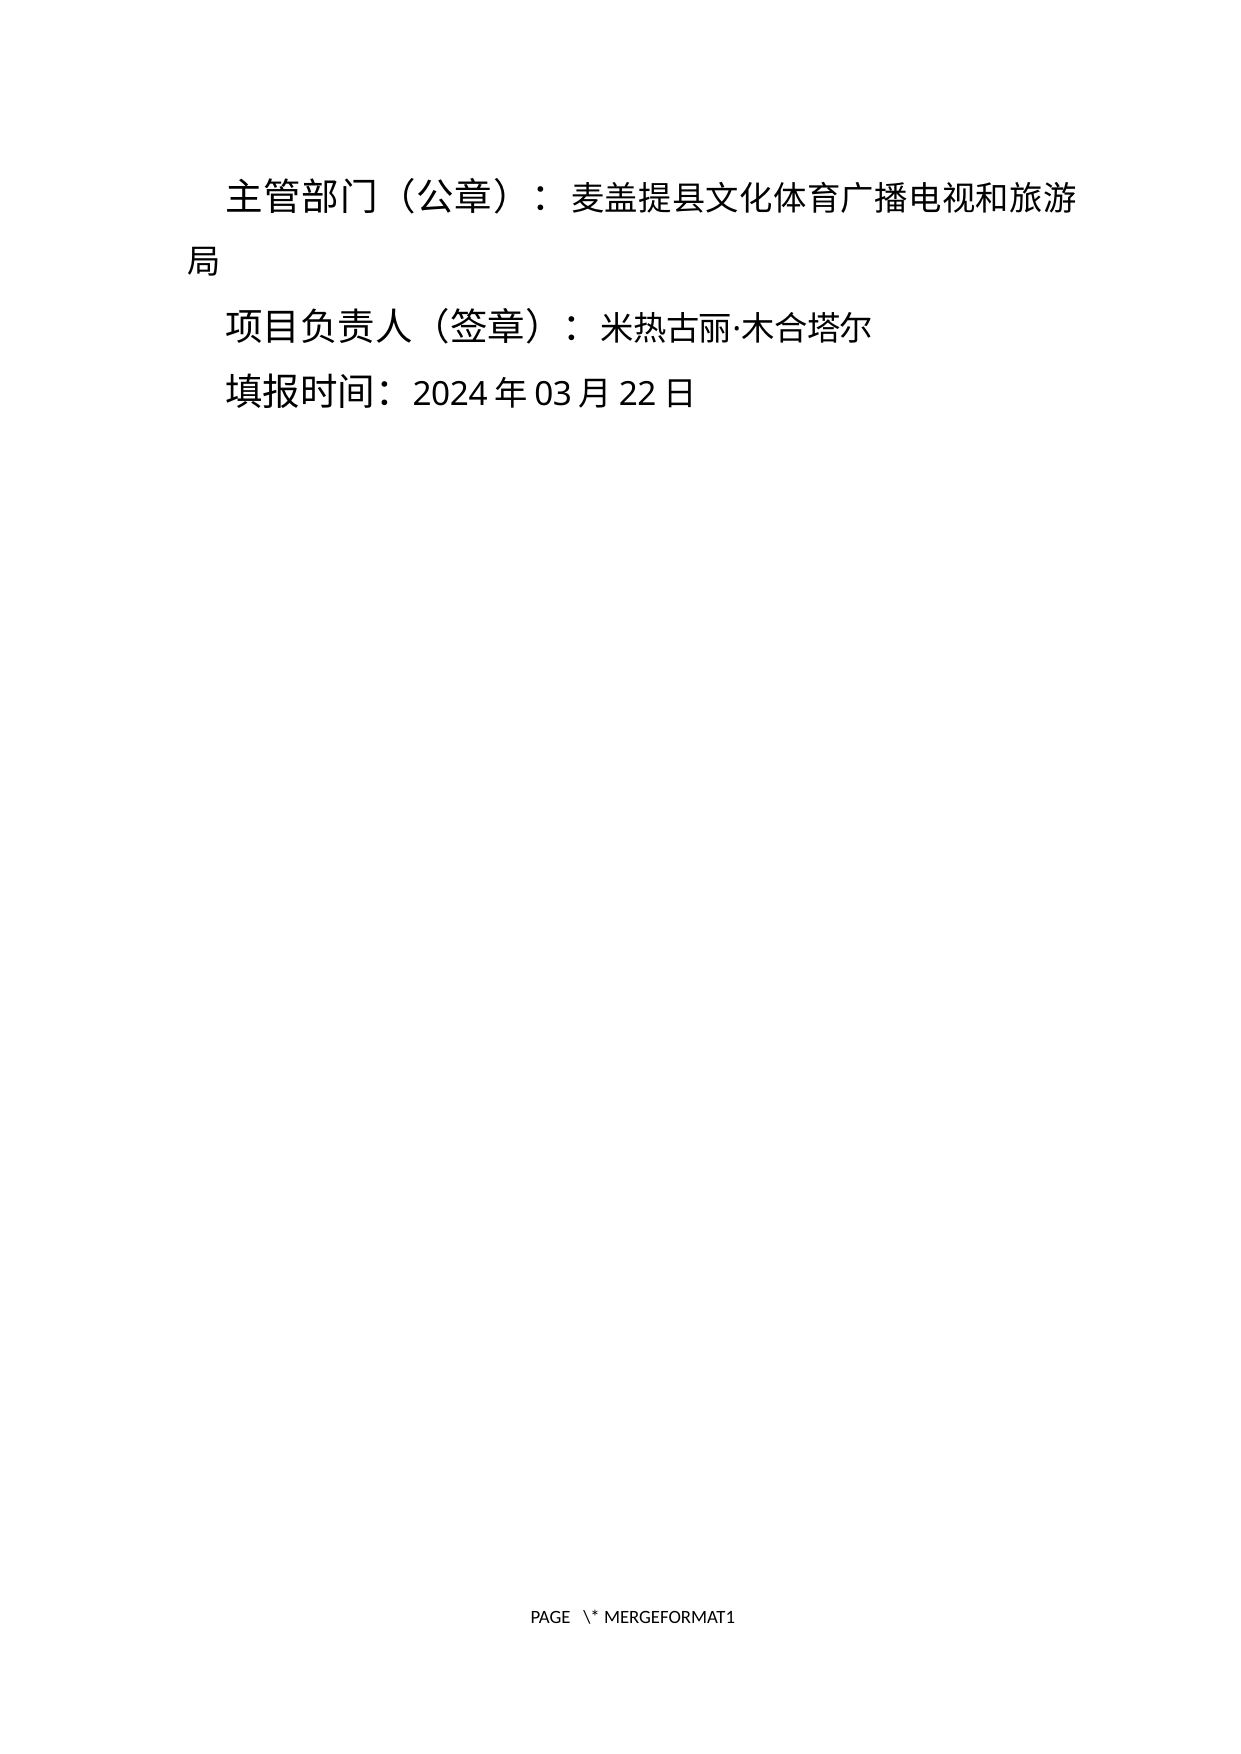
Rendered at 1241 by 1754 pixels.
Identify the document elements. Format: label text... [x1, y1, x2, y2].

text 项目负责人（签章）：米热古丽·木合塔尔 [187, 292, 1078, 357]
text 填报时间：2024年03月22日 [187, 357, 1078, 422]
text 主管部门（公章）：麦盖提县文化体育广播电视和旅游局 [187, 162, 1078, 292]
